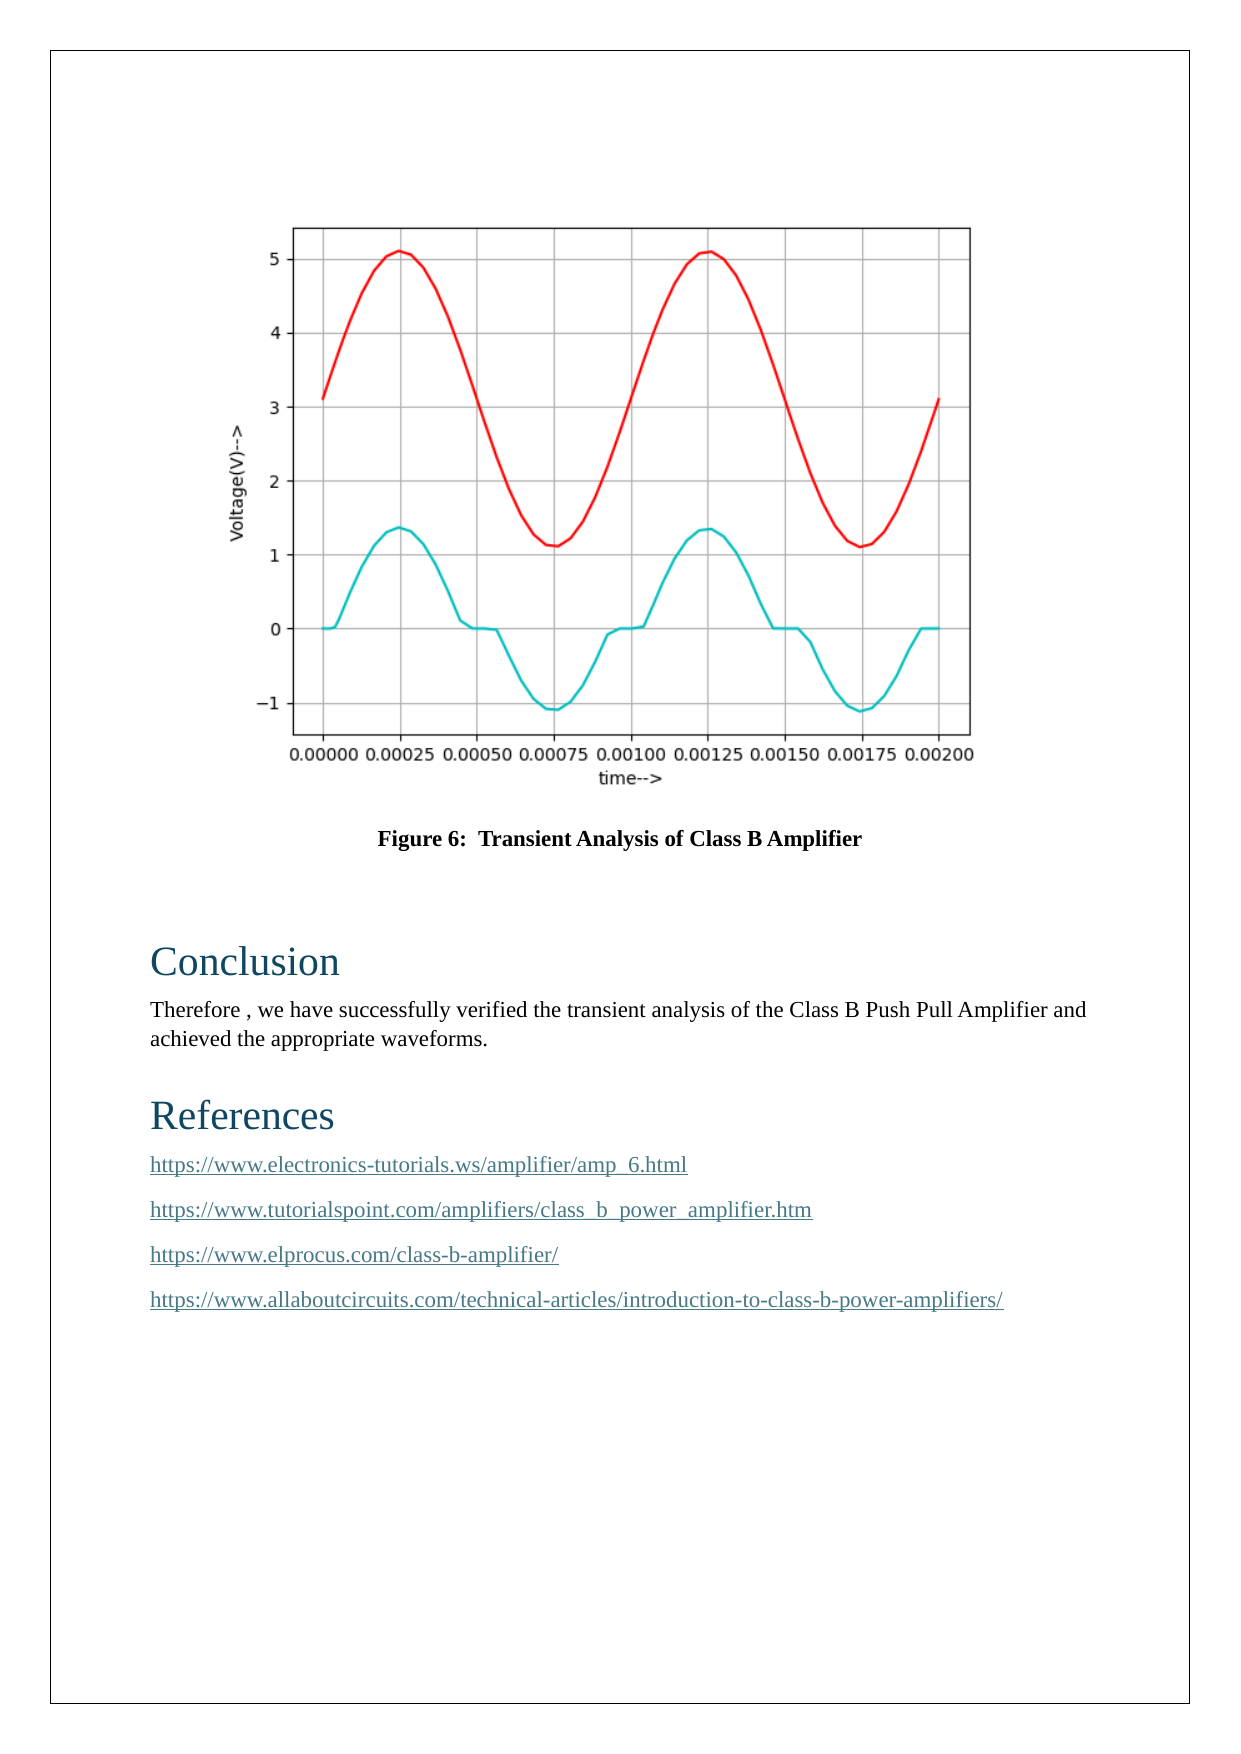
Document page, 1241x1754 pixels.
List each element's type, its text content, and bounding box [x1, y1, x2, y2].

subtitle References [150, 1091, 1090, 1139]
text https://www.electronics-tutorials.ws/amplifier/amp_6.html [150, 1151, 1090, 1177]
text https://www.elprocus.com/class-b-amplifier/ [150, 1241, 1090, 1267]
subtitle Conclusion [150, 936, 1090, 984]
text Therefore , we have successfully verified the transient analysis of the Class B Push Pull Amplifier and achieved the appropriate waveforms. [150, 996, 1090, 1051]
text https://www.allaboutcircuits.com/technical-articles/introduction-to-class-b-power-amplifiers/ [150, 1286, 1090, 1312]
text Figure 6: Transient Analysis of Class B Amplifier [150, 825, 1090, 852]
text https://www.tutorialspoint.com/amplifiers/class_b_power_amplifier.htm [150, 1196, 1090, 1222]
picture [183, 150, 1057, 807]
